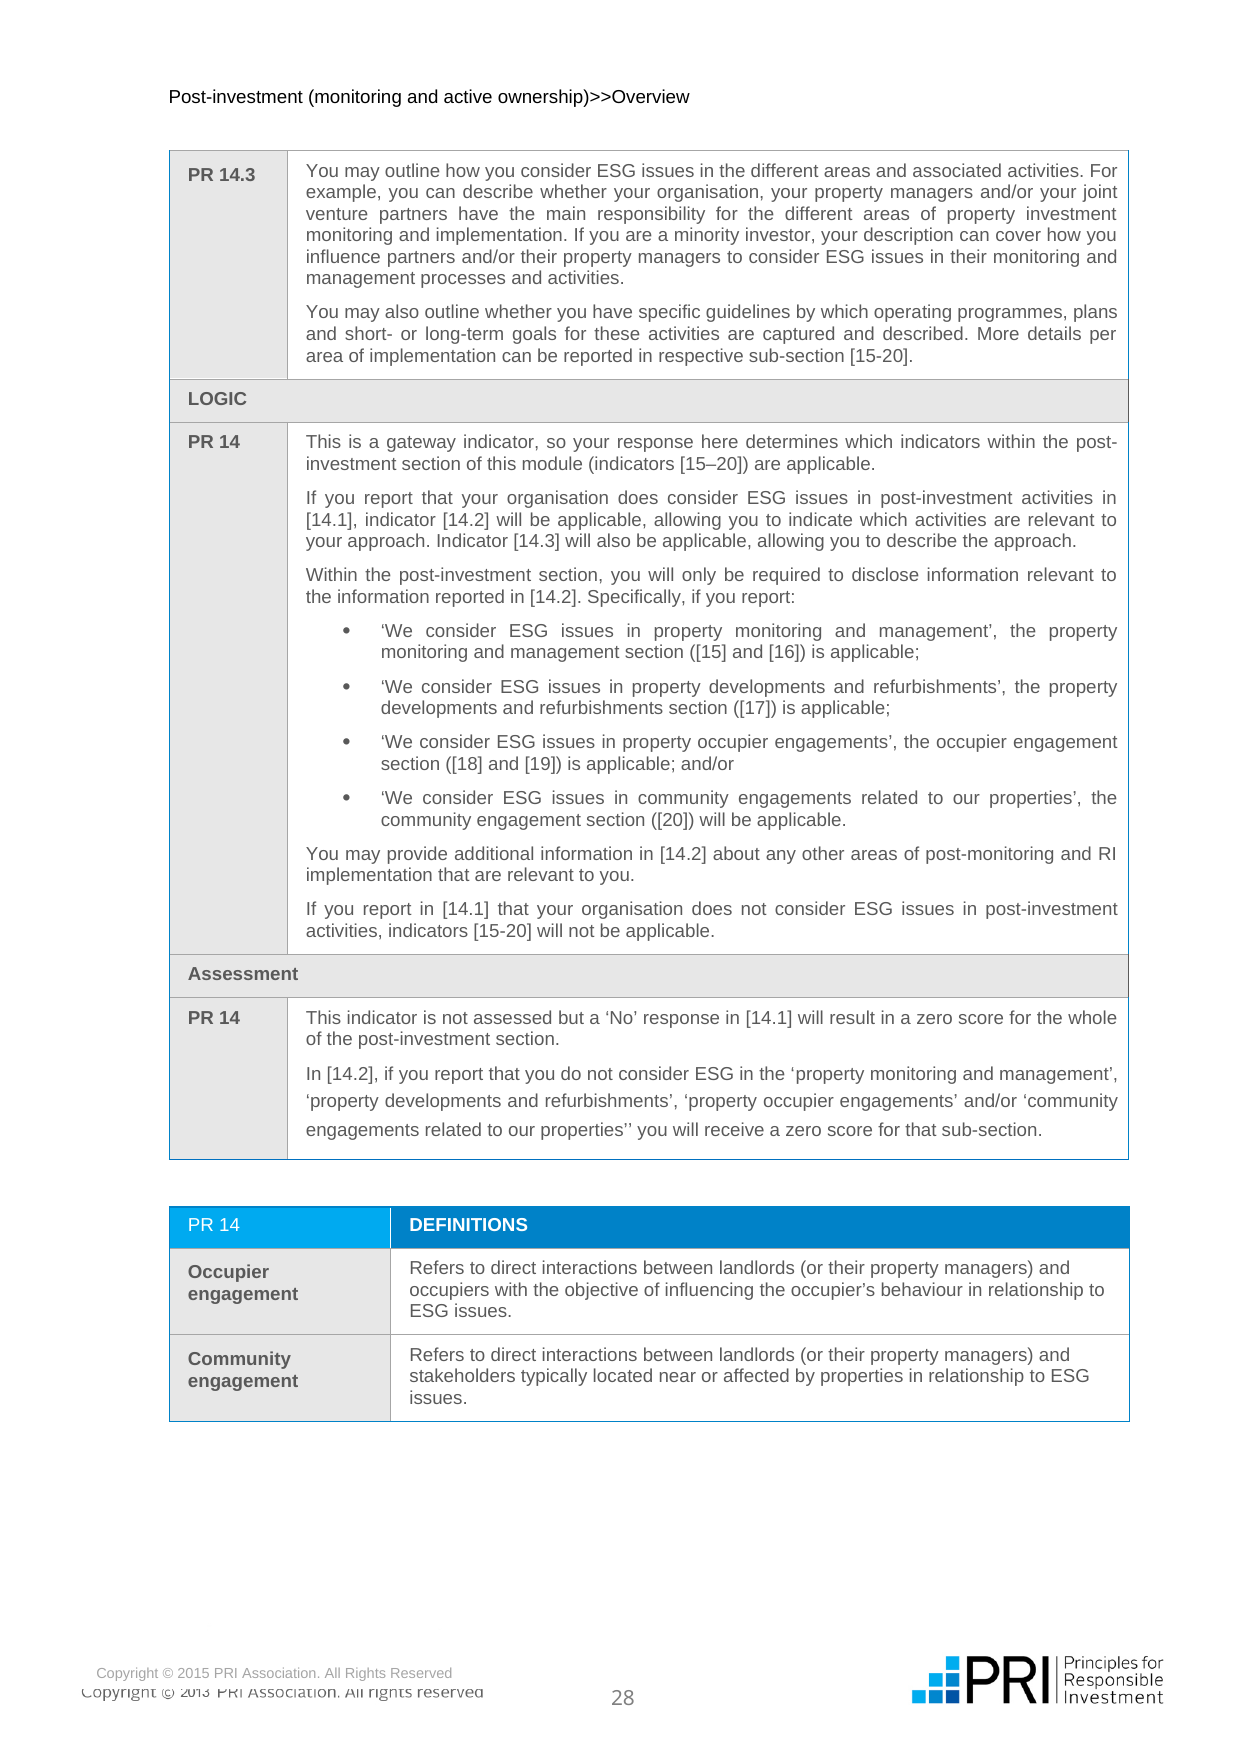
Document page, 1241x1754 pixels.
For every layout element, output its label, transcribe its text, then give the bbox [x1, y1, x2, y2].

table_cell You may outline how you consider ESG issues in the different areas and associated activities. For example, you can describe whether your organisation, your property managers and/or your joint venture partners have the main responsibility for the different areas of property investment monitoring and implementation. If you are a minority investor, your description can cover how you influence partners and/or their property managers to consider ESG issues in their monitoring and management processes and activities. You may also outline whether you have specific guidelines by which operating programmes, plans and short- or long-term goals for these activities are captured and described. More details per area of implementation can be reported in respective sub-section [15-20]. [288, 151, 1128, 378]
table_cell Community engagement [170, 1335, 390, 1421]
table_cell Assessment [170, 955, 1128, 997]
table_cell Occupier engagement [170, 1249, 390, 1334]
picture [0, 1560, 1241, 1754]
table_cell PR 14 [170, 423, 287, 954]
table_cell This is a gateway indicator, so your response here determines which indicators within the post-investment section of this module (indicators [15–20]) are applicable. If you report that your organisation does consider ESG issues in post-investment activities in [14.1], indicator [14.2] will be applicable, allowing you to indicate which activities are relevant to your approach. Indicator [14.3] will also be applicable, allowing you to describe the approach. Within the post-investment section, you will only be required to disclose information relevant to the information reported in [14.2]. Specifically, if you report: ‘We consider ESG issues in property monitoring and management’, the property monitoring and management section ([15] and [16]) is applicable; ‘We consider ESG issues in property developments and refurbishments’, the property developments and refurbishments section ([17]) is applicable; ‘We consider ESG issues in property occupier engagements’, the occupier engagement section ([18] and [19]) is applicable; and/or ‘We consider ESG issues in community engagements related to our properties’, the community engagement section ([20]) will be applicable. You may provide additional information in [14.2] about any other areas of post-monitoring and RI implementation that are relevant to you. If you report in [14.1] that your organisation does not consider ESG issues in post-investment activities, indicators [15-20] will not be applicable. [288, 423, 1128, 954]
table_cell PR 14 [170, 998, 287, 1159]
table_cell Refers to direct interactions between landlords (or their property managers) and stakeholders typically located near or affected by properties in relationship to ESG issues. [391, 1335, 1129, 1421]
table_header DEFINITIONS [391, 1208, 1129, 1248]
table_cell This indicator is not assessed but a ‘No’ response in [14.1] will result in a zero score for the whole of the post-investment section. In [14.2], if you report that you do not consider ESG in the ‘property monitoring and management’, ‘property developments and refurbishments’, ‘property occupier engagements’ and/or ‘community engagements related to our properties’’ you will receive a zero score for that sub-section. [288, 998, 1128, 1159]
table_cell Refers to direct interactions between landlords (or their property managers) and occupiers with the objective of influencing the occupier’s behaviour in relationship to ESG issues. [391, 1249, 1129, 1334]
table_cell LOGIC [170, 380, 1128, 422]
table_header PR 14 [170, 1208, 390, 1248]
table_cell PR 14.3 [170, 151, 287, 378]
